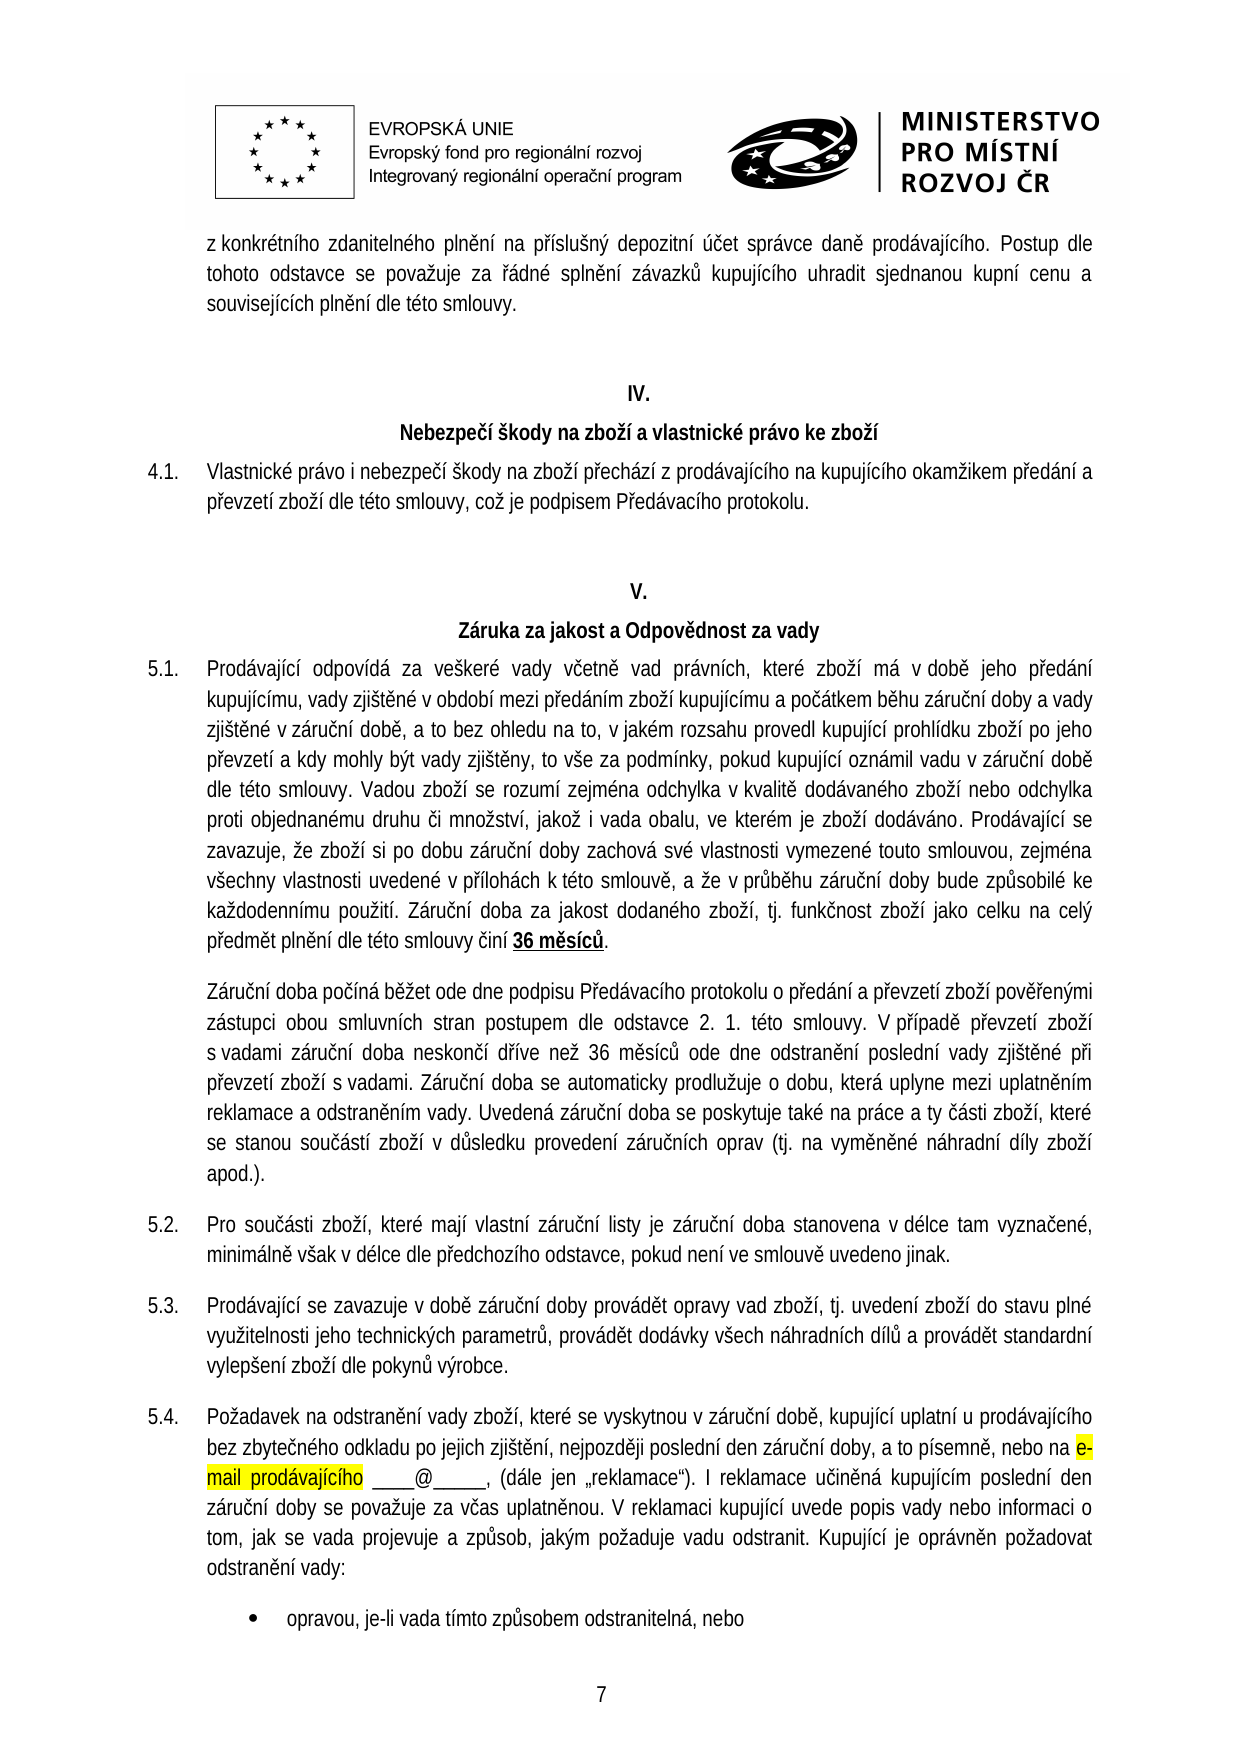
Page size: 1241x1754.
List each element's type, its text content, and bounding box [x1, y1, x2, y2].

text Záruční doba počíná běžet ode dne podpisu Předávacího protokolu o předání a převzetí zboží pověřenými zástupci obou smluvních stran postupem dle odstavce 2. 1. této smlouvy. V případě převzetí zboží s vadami záruční doba neskončí dříve než 36 měsíců ode dne odstranění poslední vady zjištěné při převzetí zboží s vadami. Záruční doba se automaticky prodlužuje o dobu, která uplyne mezi uplatněním reklamace a odstraněním vady. Uvedená záruční doba se poskytuje také na práce a ty části zboží, které se stanou součástí zboží v důsledku provedení záručních oprav (tj. na vyměněné náhradní díly zboží apod.). [207, 978, 1093, 1186]
text IV. [185, 380, 1093, 406]
subtitle Záruka za jakost a Odpovědnost za vady [185, 617, 1093, 643]
list opravou, je-li vada tímto způsobem odstranitelná, nebo [249, 1605, 1093, 1632]
list Prodávající odpovídá za veškeré vady včetně vad právních, které zboží má v době jeho předání kupujícímu, vady zjištěné v období mezi předáním zboží kupujícímu a počátkem běhu záruční doby a vady zjištěné v záruční době, a to bez ohledu na to, v jakém rozsahu provedl kupující prohlídku zboží po jeho převzetí a kdy mohly být vady zjištěny, to vše za podmínky, pokud kupující oznámil vadu v záruční době dle této smlouvy. Vadou zboží se rozumí zejména odchylka v kvalitě dodávaného zboží nebo odchylka proti objednanému druhu či množství, jakož i vada obalu, ve kterém je zboží dodáváno. Prodávající se zavazuje, že zboží si po dobu záruční doby zachová své vlastnosti vymezené touto smlouvou, zejména všechny vlastnosti uvedené v přílohách k této smlouvě, a že v průběhu záruční doby bude způsobilé ke každodennímu použití. Záruční doba za jakost dodaného zboží, tj. funkčnost zboží jako celku na celý předmět plnění dle této smlouvy činí 36 měsíců. [148, 655, 1093, 954]
list Pro součásti zboží, které mají vlastní záruční listy je záruční doba stanovena v délce tam vyznačené, minimálně však v délce dle předchozího odstavce, pokud není ve smlouvě uvedeno jinak. [148, 1211, 1093, 1267]
text 4.1. Vlastnické právo i nebezpečí škody na zboží přechází z prodávajícího na kupujícího okamžikem předání a převzetí zboží dle této smlouvy, což je podpisem Předávacího protokolu. [148, 458, 1093, 514]
picture [184, 73, 1130, 230]
list Požadavek na odstranění vady zboží, které se vyskytnou v záruční době, kupující uplatní u prodávajícího bez zbytečného odkladu po jejich zjištění, nejpozději poslední den záruční doby, a to písemně, nebo na e-mail prodávajícího ____@_____, (dále jen „reklamace“). I reklamace učiněná kupujícím poslední den záruční doby se považuje za včas uplatněnou. V reklamaci kupující uvede popis vady nebo informaci o tom, jak se vada projevuje a způsob, jakým požaduje vadu odstranit. Kupující je oprávněn požadovat odstranění vady: [148, 1403, 1093, 1581]
list Prodávající se zavazuje v době záruční doby provádět opravy vad zboží, tj. uvedení zboží do stavu plné využitelnosti jeho technických parametrů, provádět dodávky všech náhradních dílů a provádět standardní vylepšení zboží dle pokynů výrobce. [148, 1292, 1093, 1379]
text V. [185, 578, 1093, 604]
subtitle Nebezpečí škody na zboží a vlastnické právo ke zboží [185, 419, 1093, 445]
